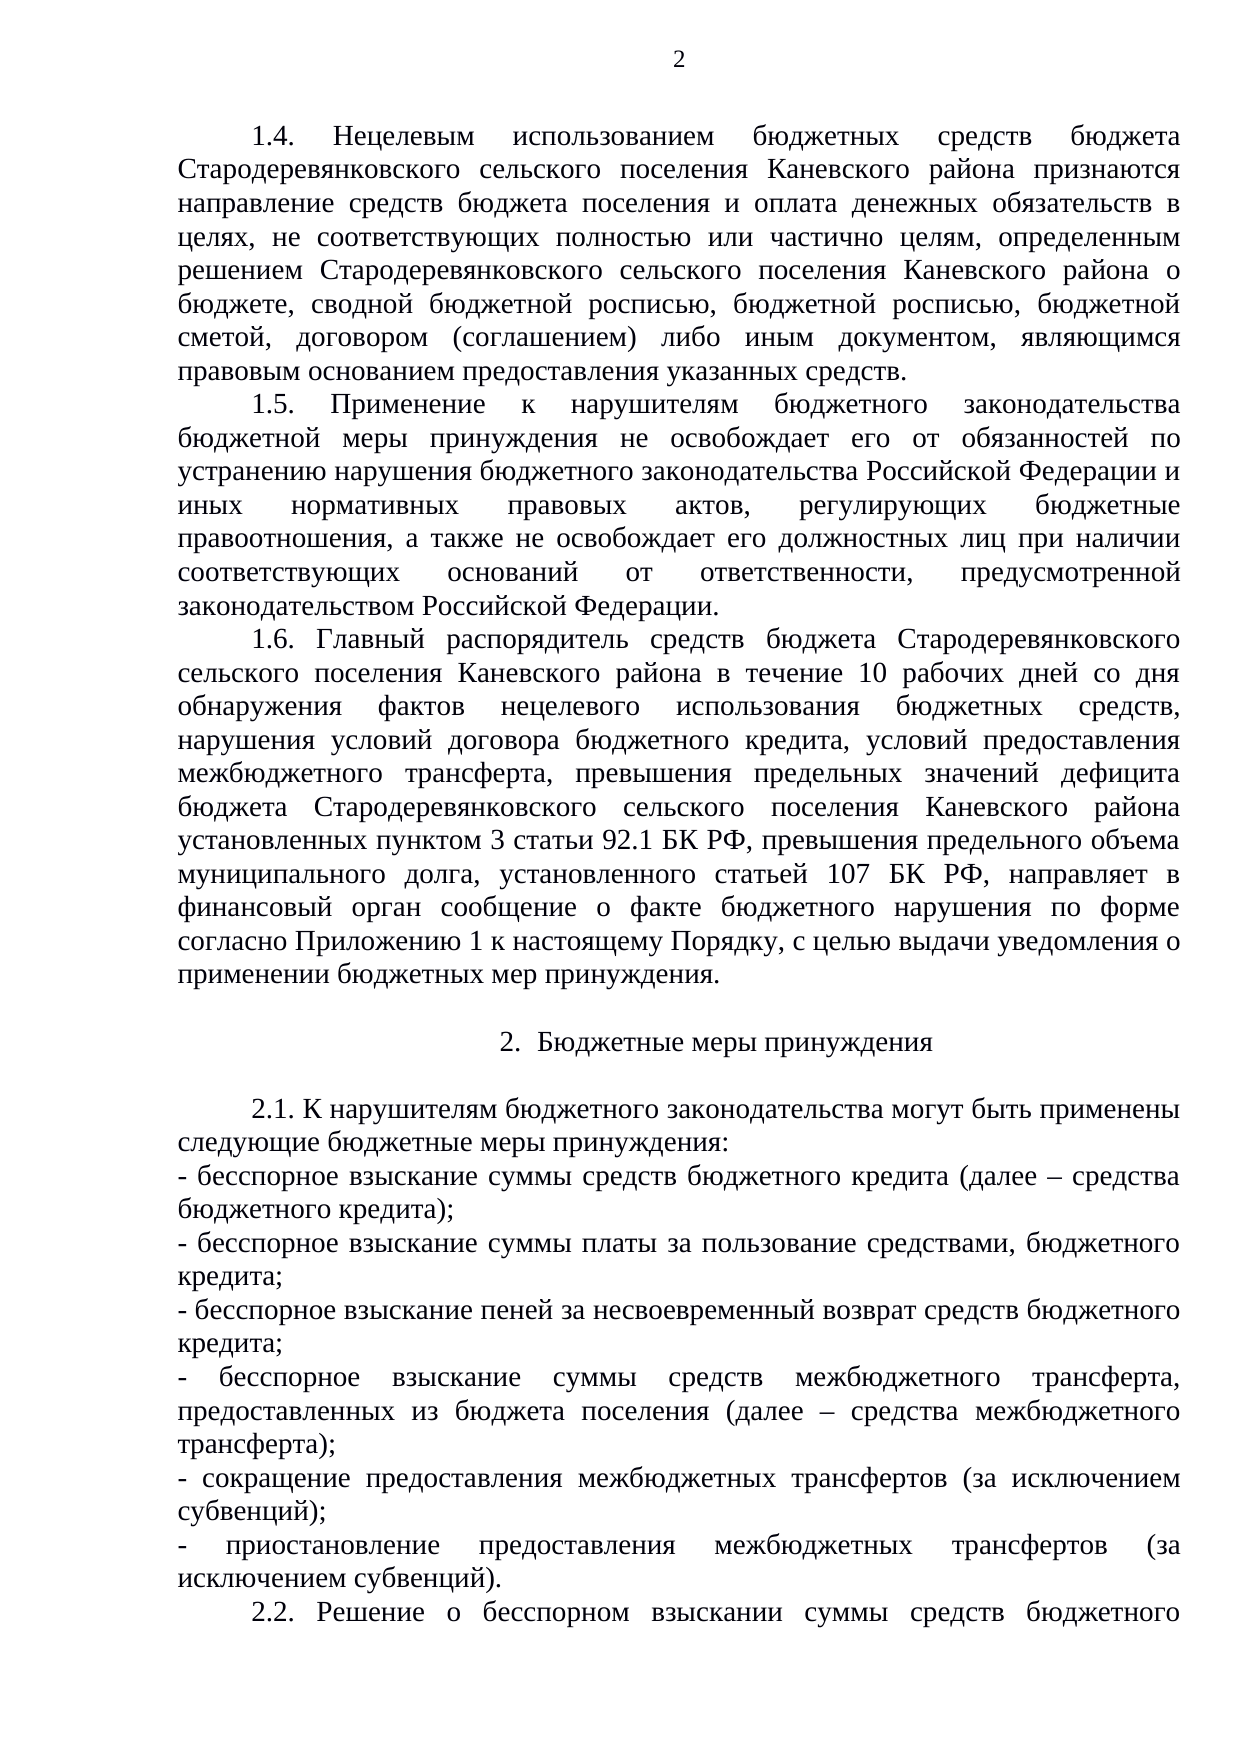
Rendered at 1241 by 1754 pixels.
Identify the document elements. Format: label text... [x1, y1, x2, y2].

text - сокращение предоставления межбюджетных трансфертов (за исключением субвенций); [177, 1460, 1181, 1527]
text - приостановление предоставления межбюджетных трансфертов (за исключением субвенций). [177, 1527, 1181, 1594]
text - бесспорное взыскание суммы средств межбюджетного трансферта, предоставленных из бюджета поселения (далее – средства межбюджетного трансферта); [177, 1359, 1181, 1460]
text 1.4. Нецелевым использованием бюджетных средств бюджета Стародеревянковского сельского поселения Каневского района признаются направление средств бюджета поселения и оплата денежных обязательств в целях, не соответствующих полностью или частично целям, определенным решением Стародеревянковского сельского поселения Каневского района о бюджете, сводной бюджетной росписью, бюджетной росписью, бюджетной сметой, договором (соглашением) либо иным документом, являющимся правовым основанием предоставления указанных средств. [177, 118, 1181, 386]
text 2.1. К нарушителям бюджетного законодательства могут быть применены следующие бюджетные меры принуждения: [177, 1091, 1181, 1158]
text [177, 1594, 1181, 1627]
text - бесспорное взыскание суммы средств бюджетного кредита (далее – средства бюджетного кредита); [177, 1158, 1181, 1225]
text - бесспорное взыскание пеней за несвоевременный возврат средств бюджетного кредита; [177, 1292, 1181, 1359]
list Бюджетные меры принуждения [251, 1024, 1181, 1057]
text 1.6. Главный распорядитель средств бюджета Стародеревянковского сельского поселения Каневского района в течение 10 рабочих дней со дня обнаружения фактов нецелевого использования бюджетных средств, нарушения условий договора бюджетного кредита, условий предоставления межбюджетного трансферта, превышения предельных значений дефицита бюджета Стародеревянковского сельского поселения Каневского района установленных пунктом 3 статьи 92.1 БК РФ, превышения предельного объема муниципального долга, установленного статьей 107 БК РФ, направляет в финансовый орган сообщение о факте бюджетного нарушения по форме согласно Приложению 1 к настоящему Порядку, с целью выдачи уведомления о применении бюджетных мер принуждения. [177, 621, 1181, 990]
text - бесспорное взыскание суммы платы за пользование средствами, бюджетного кредита; [177, 1225, 1181, 1292]
text 1.5. Применение к нарушителям бюджетного законодательства бюджетной меры принуждения не освобождает его от обязанностей по устранению нарушения бюджетного законодательства Российской Федерации и иных нормативных правовых актов, регулирующих бюджетные правоотношения, а также не освобождает его должностных лиц при наличии соответствующих оснований от ответственности, предусмотренной законодательством Российской Федерации. [177, 386, 1181, 621]
